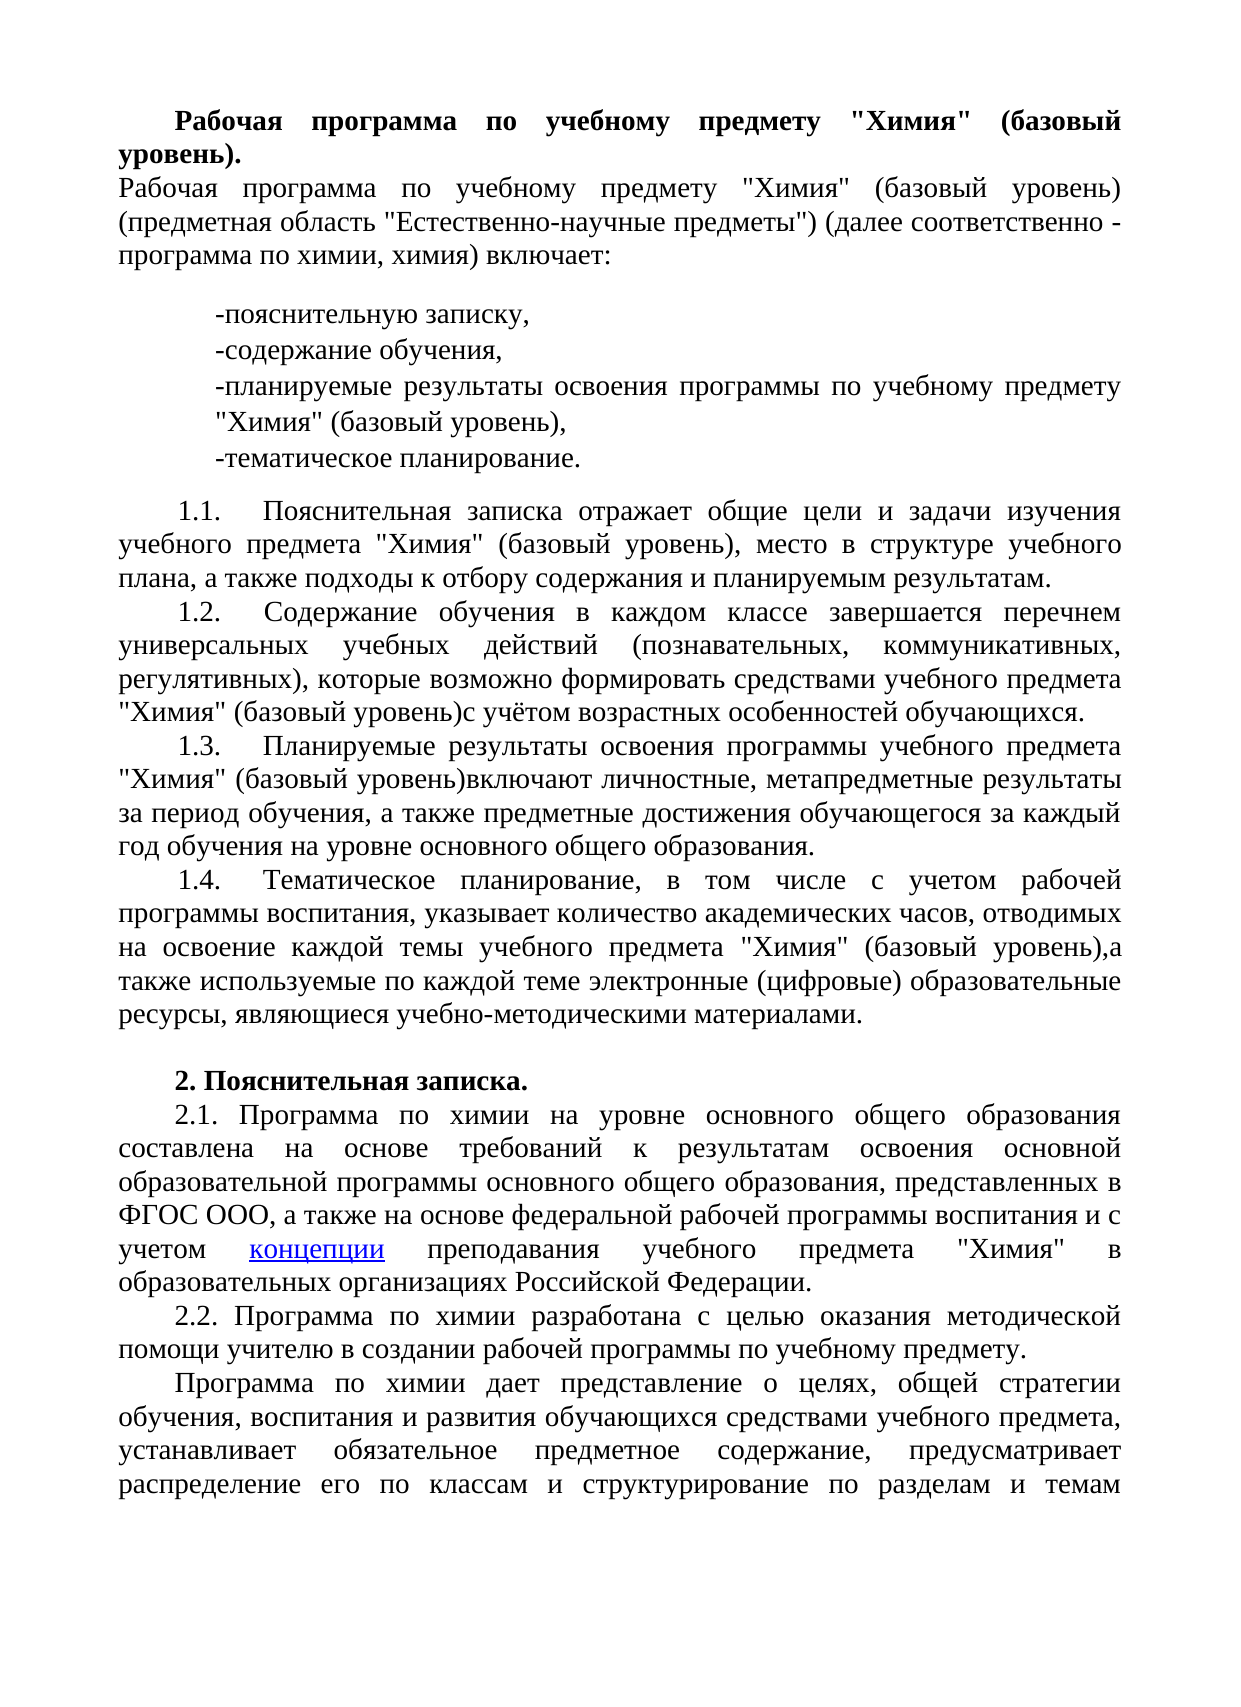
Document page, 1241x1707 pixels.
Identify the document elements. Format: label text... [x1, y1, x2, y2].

text Рабочая программа по учебному предмету "Химия" (базовый уровень). [118, 103, 1122, 170]
list -планируемые результаты освоения программы по учебному предмету "Химия" (базовый уровень), [215, 368, 1122, 438]
list Планируемые результаты освоения программы учебного предмета "Химия" (базовый уровень)включают личностные, метапредметные результаты за период обучения, а также предметные достижения обучающегося за каждый год обучения на уровне основного общего образования. [118, 728, 1122, 862]
text 2.1. Программа по химии на уровне основного общего образования составлена на основе требований к результатам освоения основной образовательной программы основного общего образования, представленных в ФГОС ООО, а также на основе федеральной рабочей программы воспитания и с учетом концепции преподавания учебного предмета "Химия" в образовательных организациях Российской Федерации. [118, 1097, 1122, 1298]
list -пояснительную записку, [215, 296, 1122, 329]
list -содержание обучения, [215, 332, 1122, 365]
text 2. Пояснительная записка. [118, 1063, 1122, 1097]
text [118, 1365, 1122, 1499]
list Тематическое планирование, в том числе с учетом рабочей программы воспитания, указывает количество академических часов, отводимых на освоение каждой темы учебного предмета "Химия" (базовый уровень),а также используемые по каждой теме электронные (цифровые) образовательные ресурсы, являющиеся учебно-методическими материалами. [118, 862, 1122, 1030]
text 2.2. Программа по химии разработана с целью оказания методической помощи учителю в создании рабочей программы по учебному предмету. [118, 1298, 1122, 1365]
text Рабочая программа по учебному предмету "Химия" (базовый уровень) (предметная область "Естественно-научные предметы") (далее соответственно - программа по химии, химия) включает: [118, 170, 1122, 271]
list Пояснительная записка отражает общие цели и задачи изучения учебного предмета "Химия" (базовый уровень), место в структуре учебного плана, а также подходы к отбору содержания и планируемым результатам. [118, 493, 1122, 594]
list -тематическое планирование. [215, 440, 1122, 474]
list Содержание обучения в каждом классе завершается перечнем универсальных учебных действий (познавательных, коммуникативных, регулятивных), которые возможно формировать средствами учебного предмета "Химия" (базовый уровень)с учётом возрастных особенностей обучающихся. [118, 594, 1122, 728]
